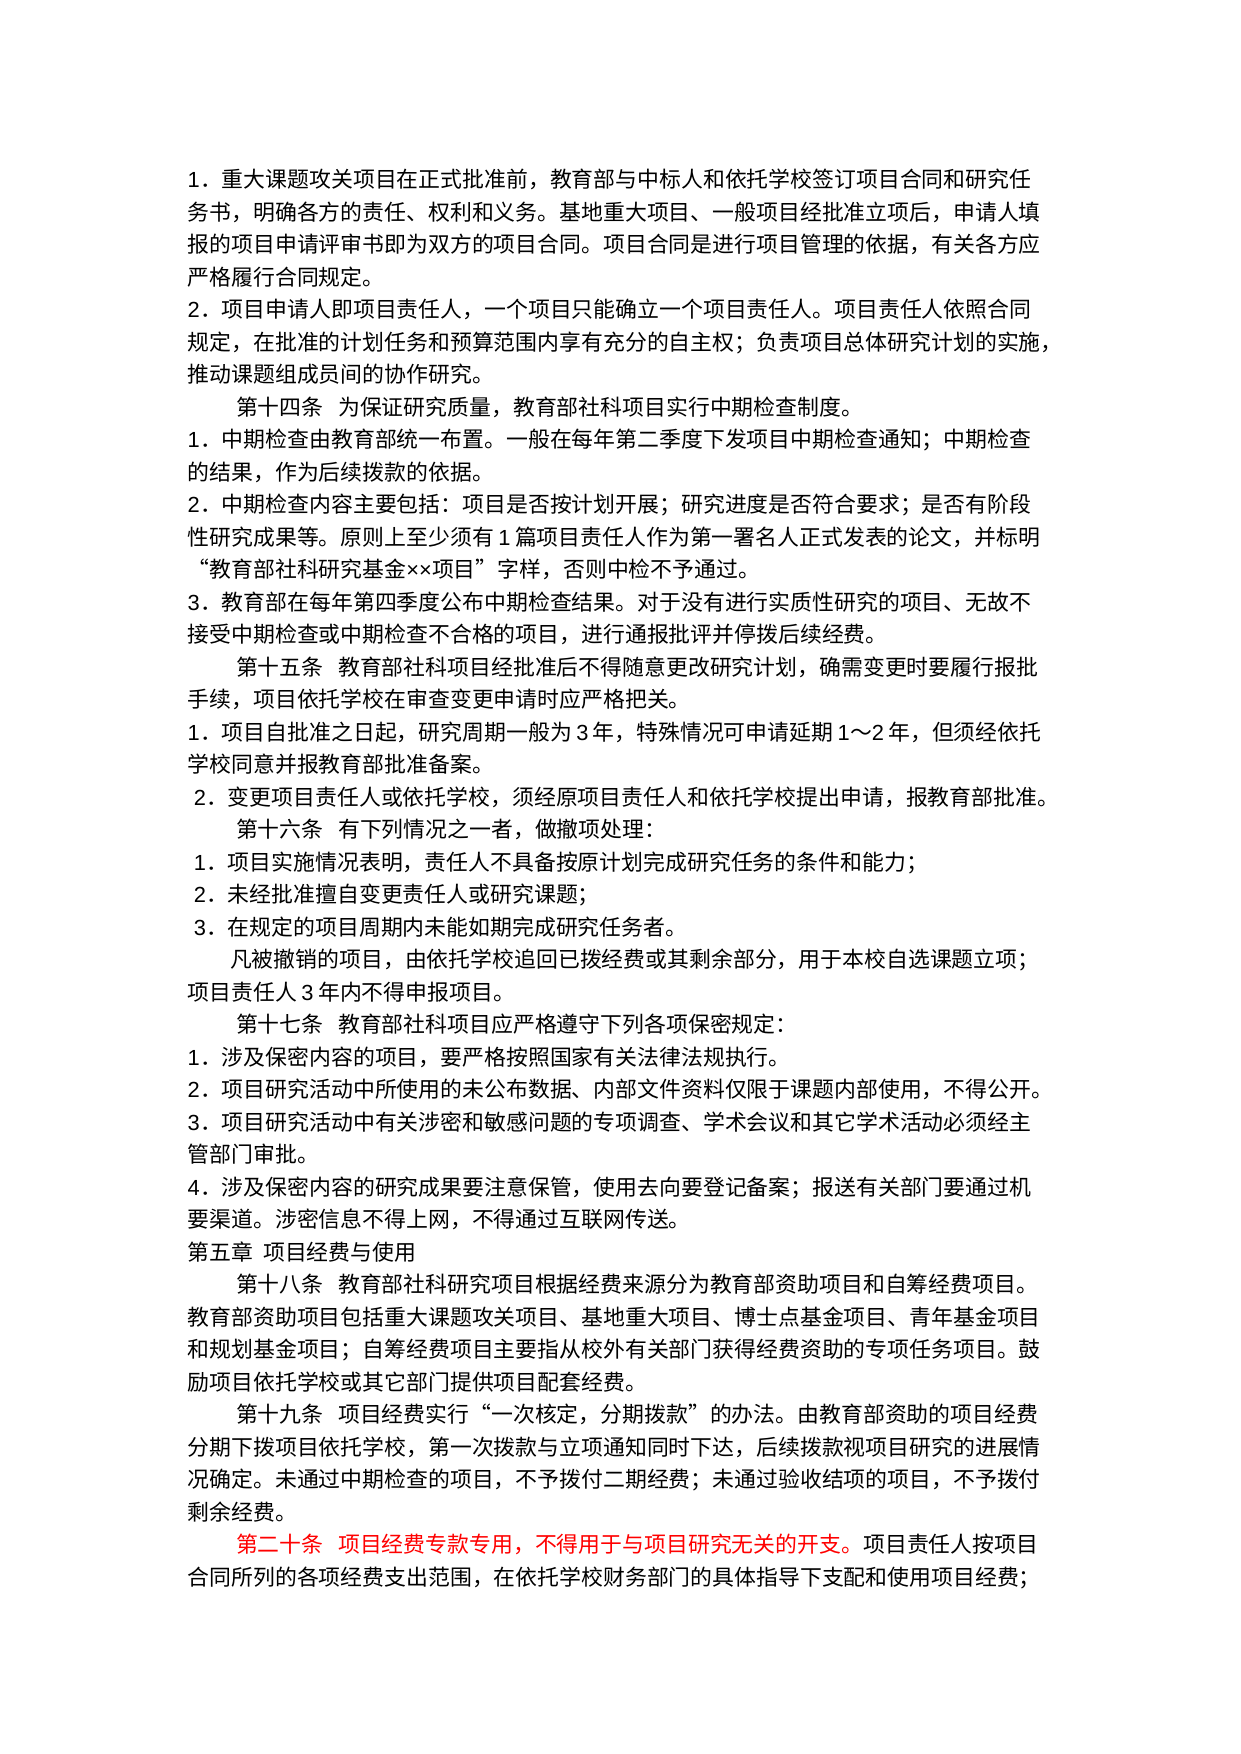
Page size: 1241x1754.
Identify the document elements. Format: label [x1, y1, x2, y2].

text [187, 162, 1053, 1592]
